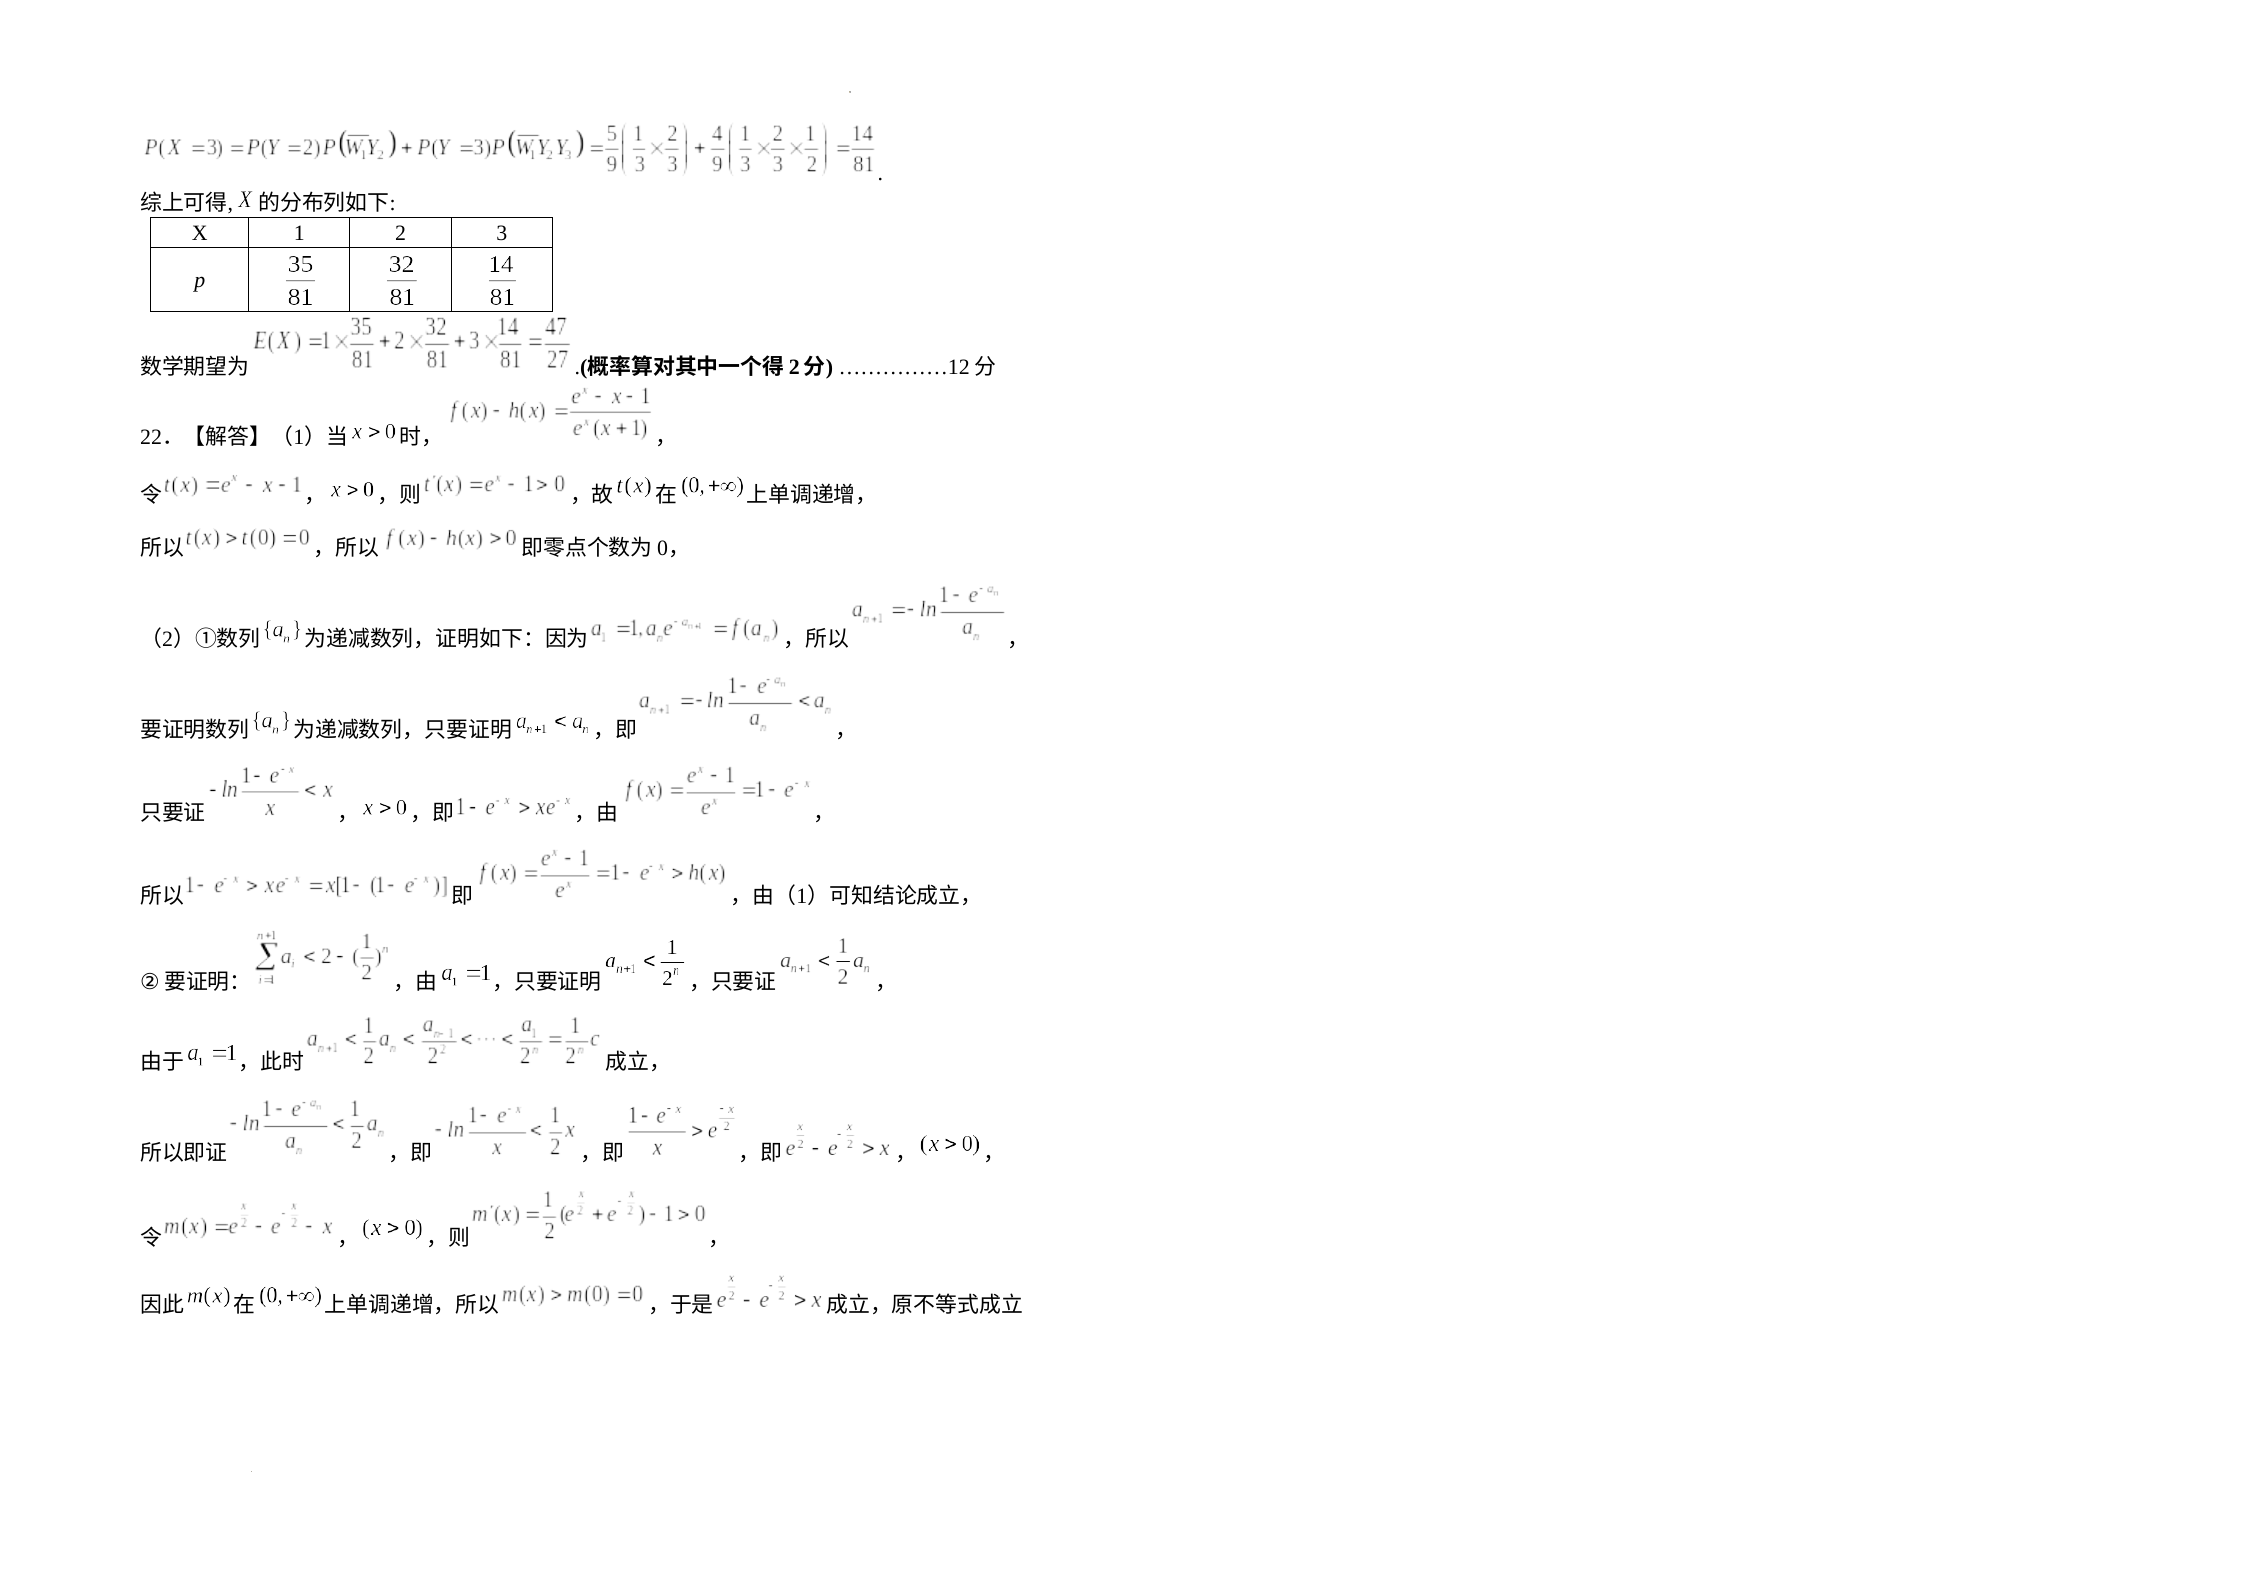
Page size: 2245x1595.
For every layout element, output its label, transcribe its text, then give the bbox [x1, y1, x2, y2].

text 所以即，由（1）可知结论成立， [118, 842, 1100, 910]
text 22．【解答】（1）当时，， [118, 380, 1100, 451]
text 数学期望为.(概率算对其中一个得2分) ……………12分 [118, 312, 1100, 380]
table_header 1 [249, 218, 349, 247]
table_cell p [151, 248, 248, 311]
table_cell [249, 248, 349, 311]
text 因此在上单调递增，所以，于是成立，原不等式成立 [118, 1267, 1100, 1319]
table_header 3 [452, 218, 552, 247]
text . [118, 118, 1100, 185]
text 所以即证，即，即，即，， [118, 1092, 1100, 1167]
table_header X [151, 218, 248, 247]
table_cell [452, 248, 552, 311]
text 由于，此时成立， [118, 1012, 1100, 1076]
table_cell [350, 248, 451, 311]
text 令，，则，故在上单调递增， [118, 466, 1100, 509]
text 要证明数列为递减数列，只要证明，即， [118, 669, 1100, 744]
text 令，，则， [118, 1182, 1100, 1251]
text 所以，所以即零点个数为0， [118, 524, 1100, 562]
text 综上可得,的分布列如下: [118, 185, 1100, 217]
text 只要证，，即，由， [118, 759, 1100, 827]
table_header 2 [350, 218, 451, 247]
text （2）①数列为递减数列，证明如下：因为，所以， [118, 578, 1100, 653]
text ②要证明：，由，只要证明，只要证， [118, 926, 1100, 996]
